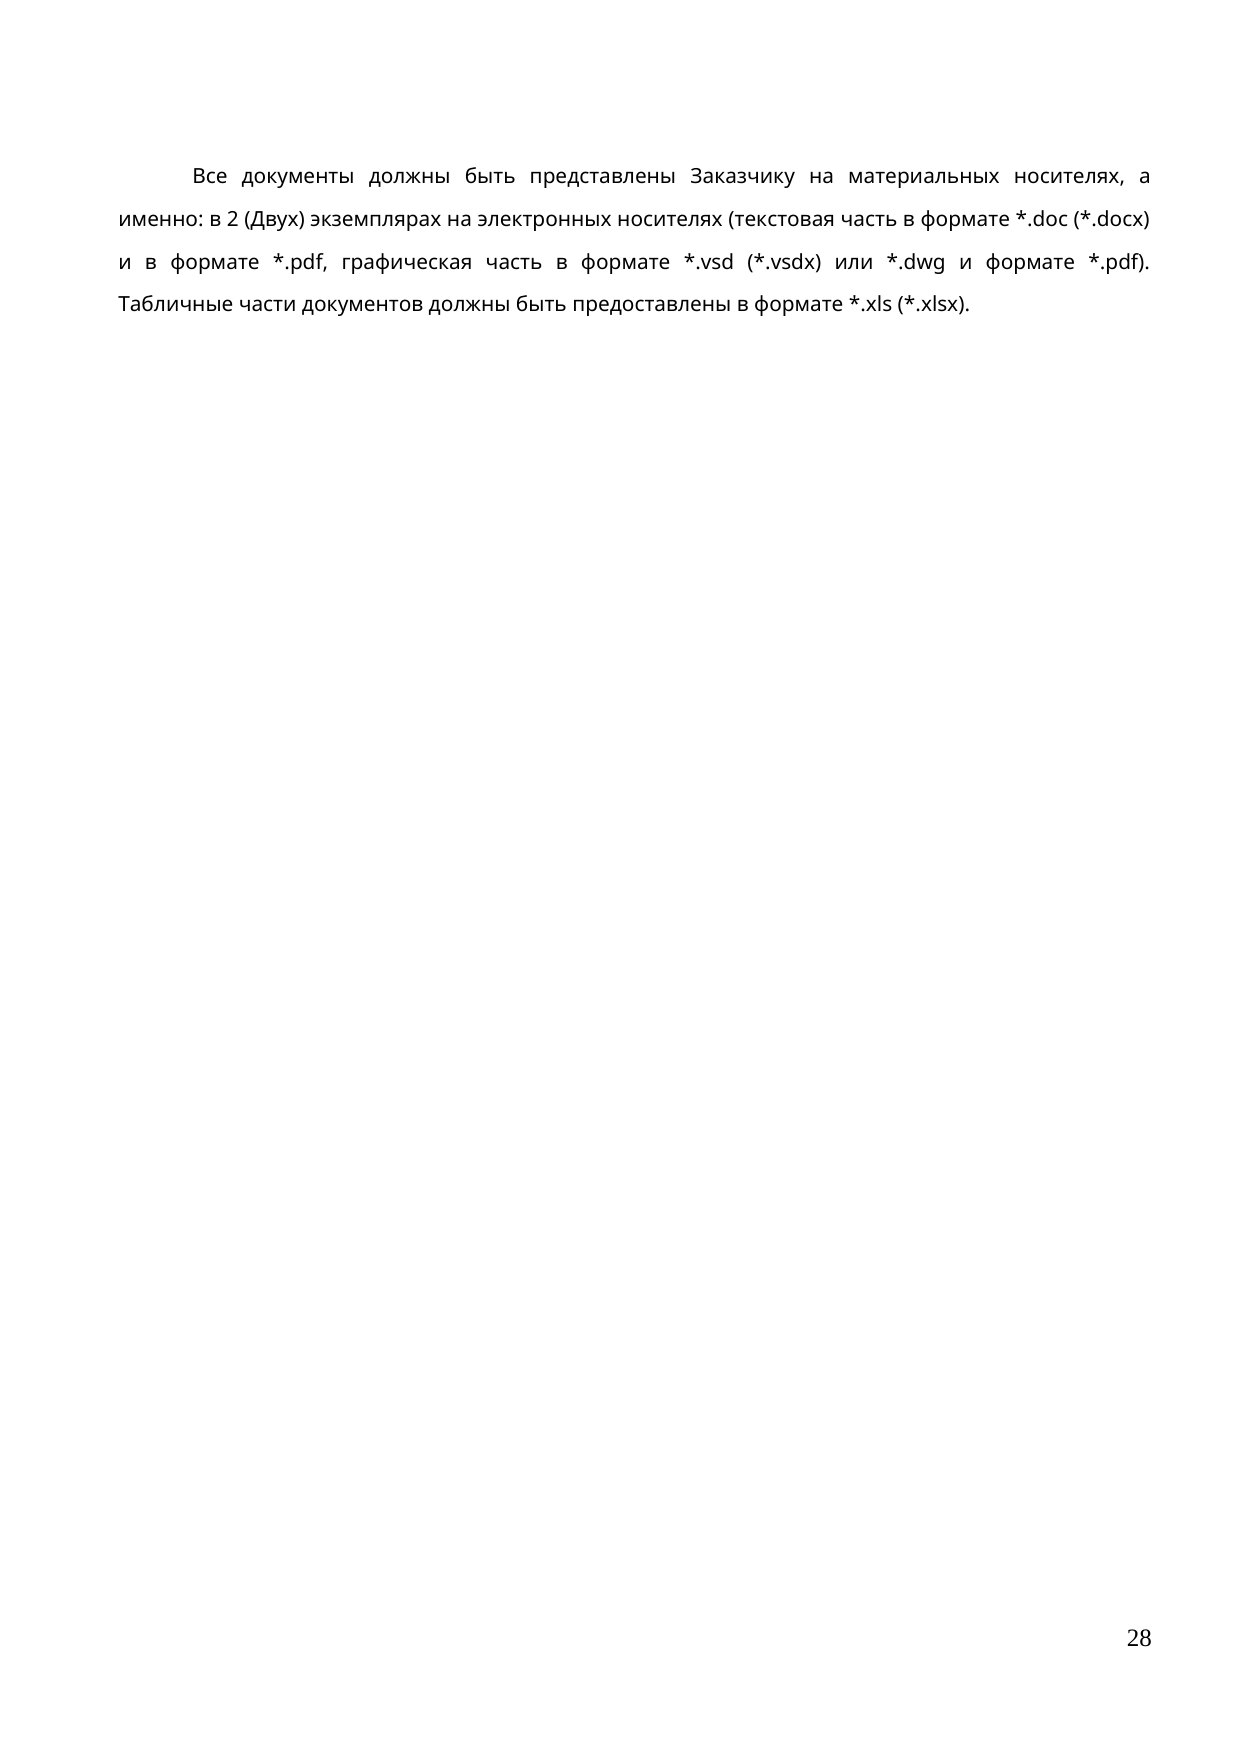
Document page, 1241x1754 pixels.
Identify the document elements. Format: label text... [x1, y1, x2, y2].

text Все документы должны быть представлены Заказчику на материальных носителях, а именно: в 2 (Двух) экземплярах на электронных носителях (текстовая часть в формате *.doc (*.docx) и в формате *.pdf, графическая часть в формате *.vsd (*.vsdx) или *.dwg и формате *.pdf). Табличные части документов должны быть предоставлены в формате *.xls (*.xlsx). [118, 162, 1152, 318]
